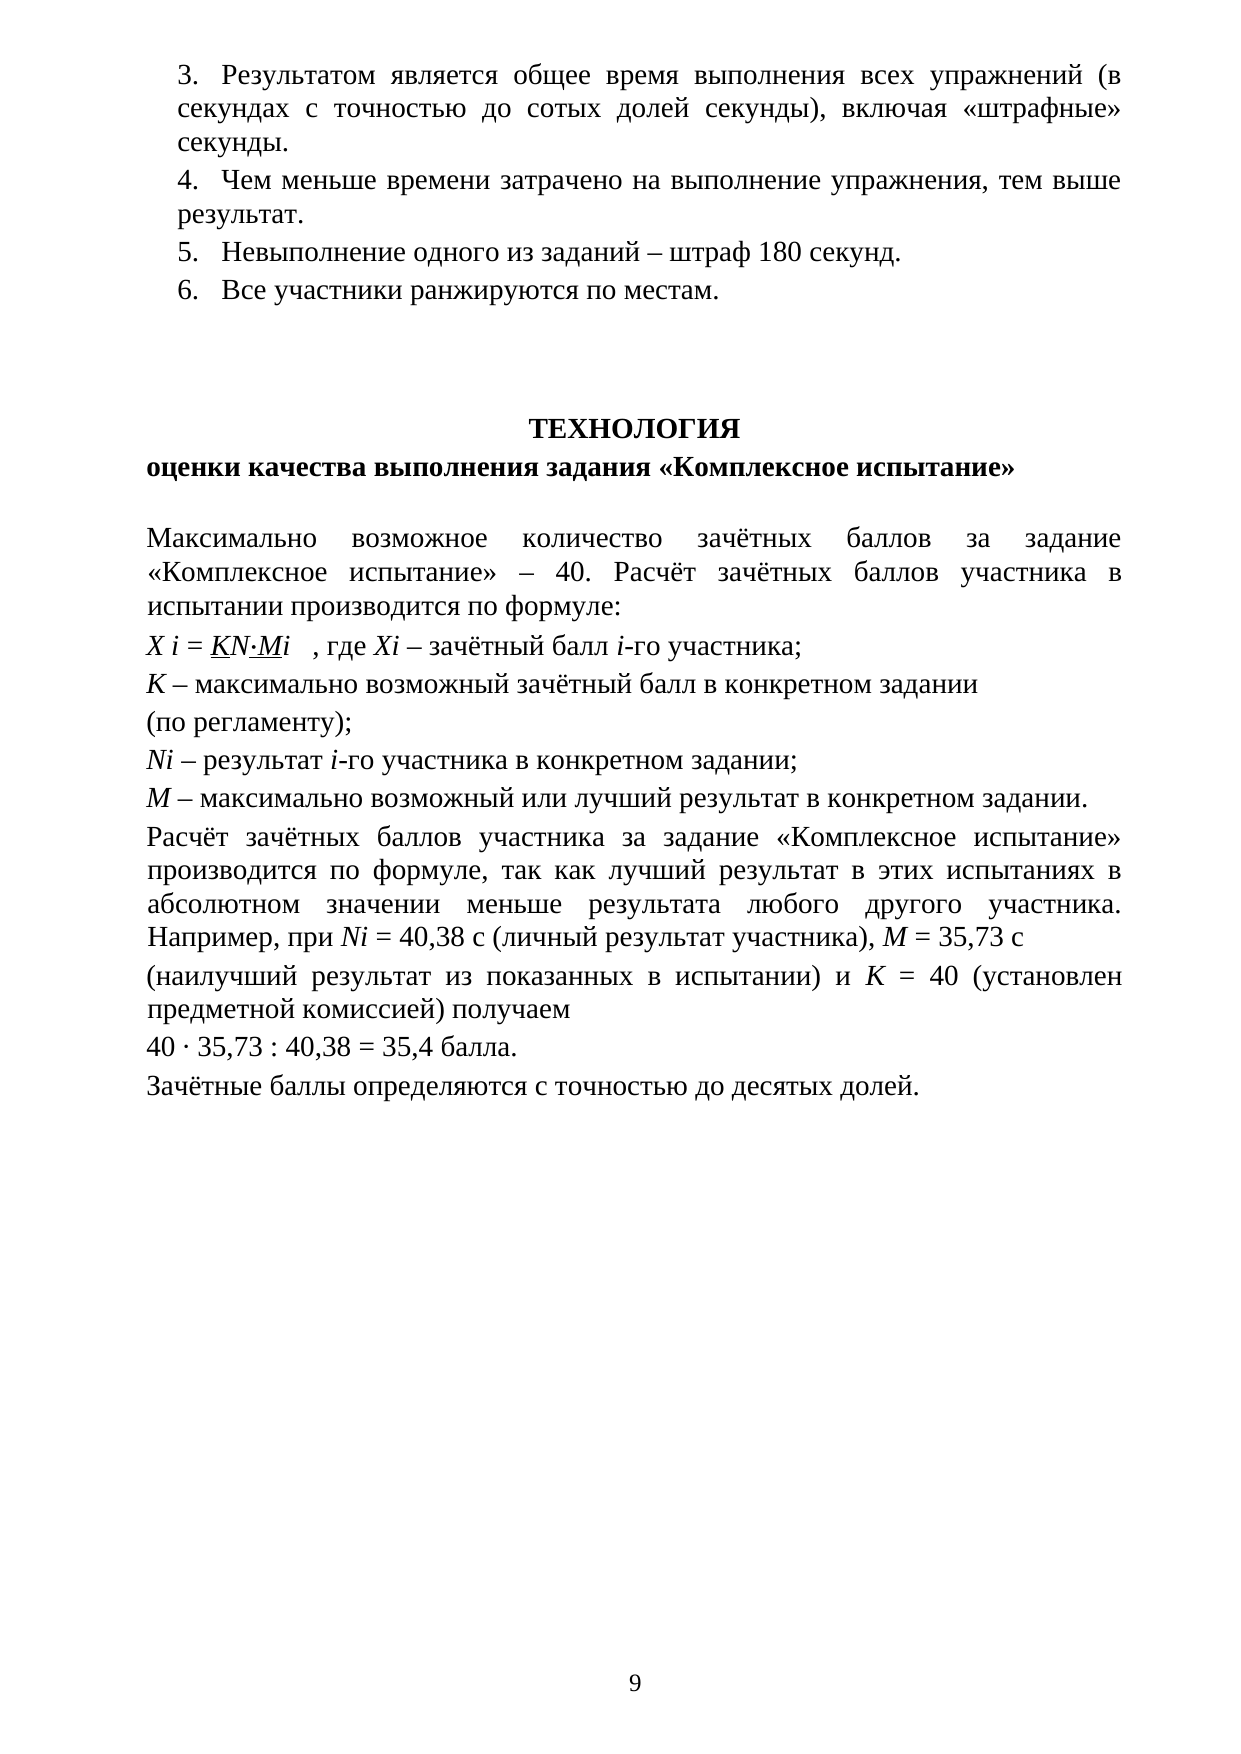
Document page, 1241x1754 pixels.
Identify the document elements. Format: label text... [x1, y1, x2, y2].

list Результатом является общее время выполнения всех упражнений (в секундах с точностью до сотых долей секунды), включая «штрафные» секунды. [177, 57, 1123, 157]
text оценки качества выполнения задания «Комплексное испытание» [146, 449, 1123, 482]
text 40 ∙ 35,73 : 40,38 = 35,4 балла. [146, 1029, 1123, 1063]
list Все участники ранжируются по местам. [177, 272, 1123, 306]
text Расчёт зачётных баллов участника за задание «Комплексное испытание» производится по формуле, так как лучший результат в этих испытаниях в абсолютном значении меньше результата любого другого участника. Например, при Ni = 40,38 с (личный результат участника), М = 35,73 с [146, 819, 1123, 953]
text Зачётные баллы определяются с точностью до десятых долей. [146, 1068, 1123, 1101]
text М – максимально возможный или лучший результат в конкретном задании. [146, 781, 1123, 814]
text К – максимально возможный зачётный балл в конкретном задании [146, 666, 1123, 699]
list Невыполнение одного из заданий – штраф 180 секунд. [177, 234, 1123, 267]
text X i = KN⋅Mi , где Хi – зачётный балл i-го участника; [146, 626, 1123, 661]
list Чем меньше времени затрачено на выполнение упражнения, тем выше результат. [177, 162, 1123, 229]
text Ni – результат i-го участника в конкретном задании; [146, 742, 1123, 776]
text ТЕХНОЛОГИЯ [146, 411, 1123, 444]
text (наилучший результат из показанных в испытании) и К = 40 (установлен предметной комиссией) получаем [146, 958, 1123, 1025]
text (по регламенту); [146, 704, 1123, 738]
text Максимально возможное количество зачётных баллов за задание «Комплексное испытание» – 40. Расчёт зачётных баллов участника в испытании производится по формуле: [146, 521, 1123, 621]
